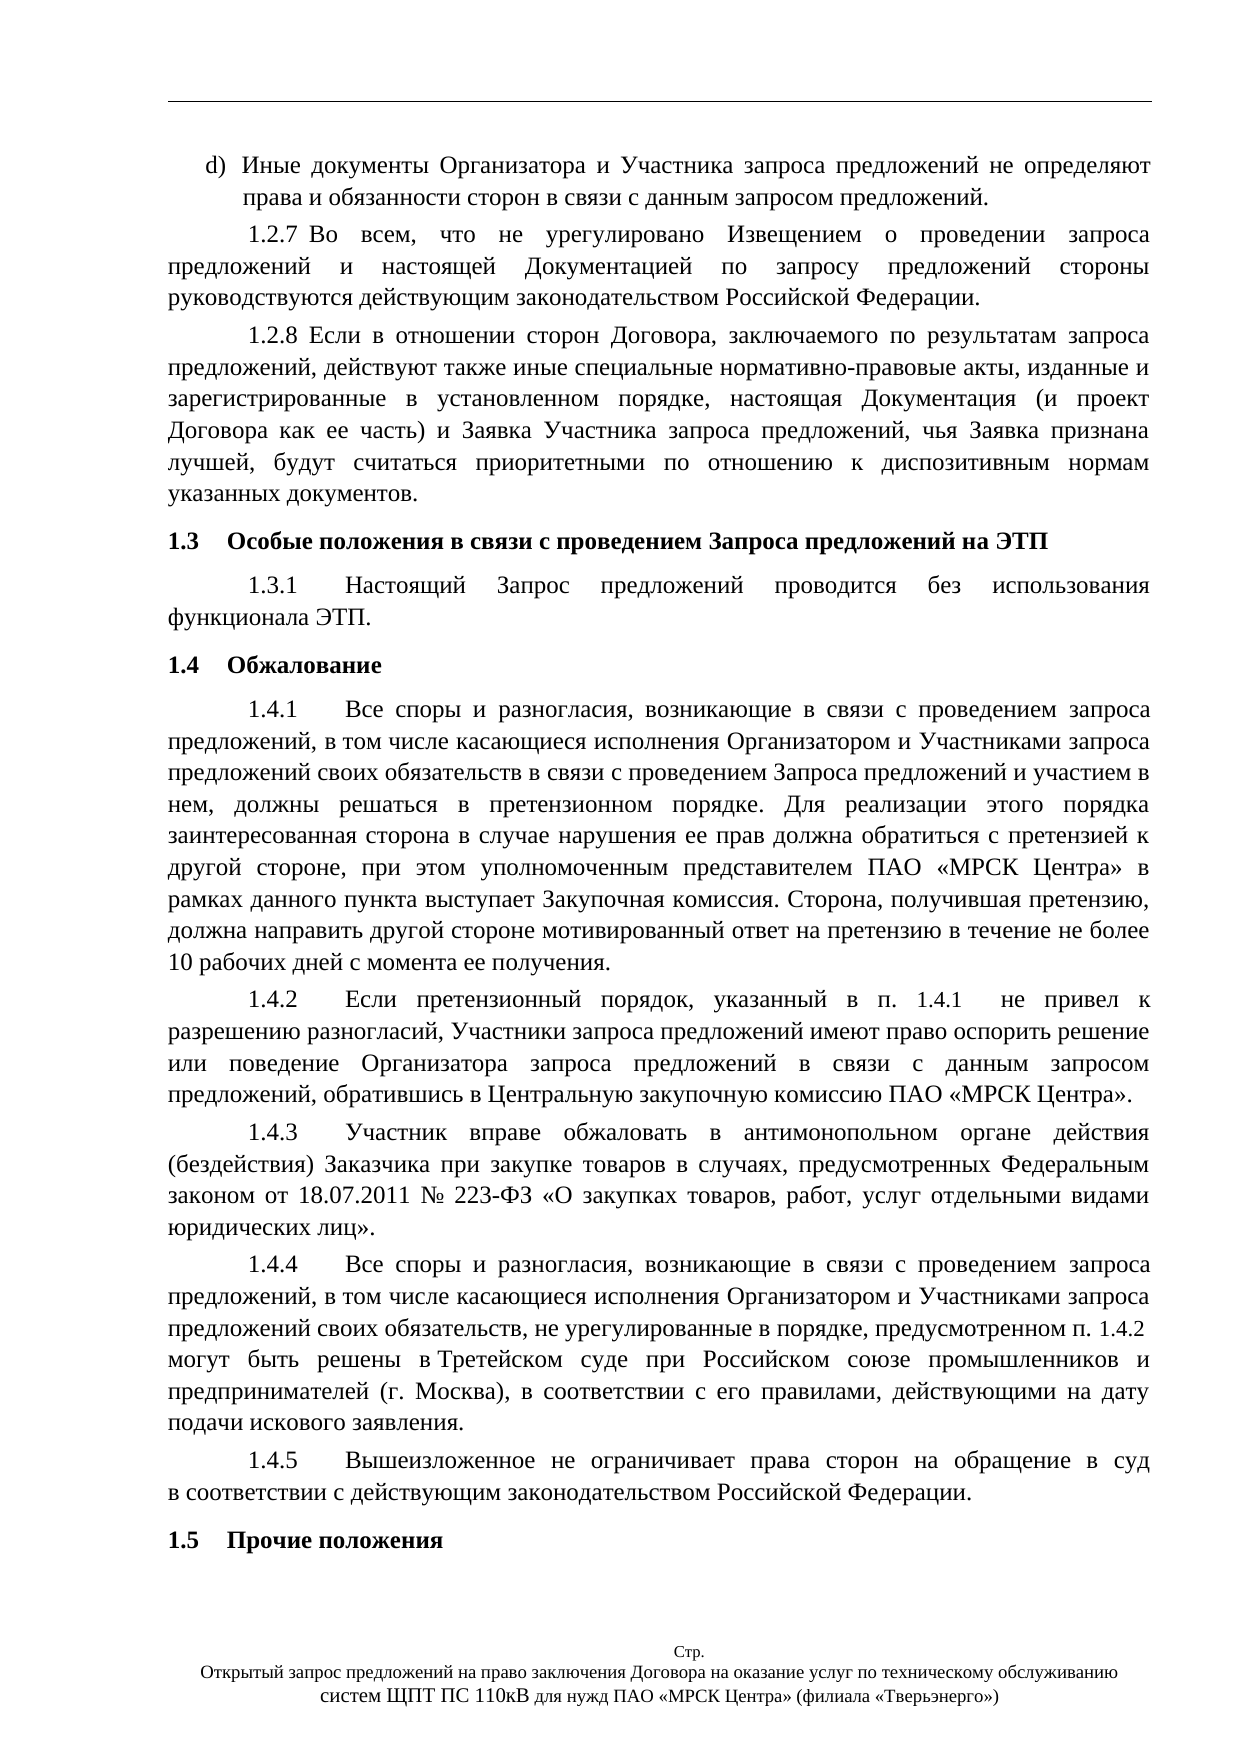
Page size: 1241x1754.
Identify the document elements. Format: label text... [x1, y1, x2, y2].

subtitle Прочие положения [168, 1525, 1152, 1554]
list Вышеизложенное не ограничивает права сторон на обращение в суд в соответствии с действующим законодательством Российской Федерации. [168, 1445, 1150, 1506]
subtitle Особые положения в связи с проведением Запроса предложений на ЭТП [168, 526, 1152, 555]
list Во всем, что не урегулировано Извещением о проведении запроса предложений и настоящей Документацией по запросу предложений стороны руководствуются действующим законодательством Российской Федерации. [168, 219, 1150, 311]
subtitle Обжалование [168, 650, 1152, 679]
list Все споры и разногласия, возникающие в связи с проведением запроса предложений, в том числе касающиеся исполнения Организатором и Участниками запроса предложений своих обязательств в связи с проведением Запроса предложений и участием в нем, должны решаться в претензионном порядке. Для реализации этого порядка заинтересованная сторона в случае нарушения ее прав должна обратиться с претензией к другой стороне, при этом уполномоченным представителем ПАО «МРСК Центра» в рамках данного пункта выступает Закупочная комиссия. Сторона, получившая претензию, должна направить другой стороне мотивированный ответ на претензию в течение не более 10 рабочих дней с момента ее получения. [168, 694, 1150, 976]
list Участник вправе обжаловать в антимонопольном органе действия (бездействия) Заказчика при закупке товаров в случаях, предусмотренных Федеральным законом от 18.07.2011 № 223-ФЗ «О закупках товаров, работ, услуг отдельными видами юридических лиц». [168, 1117, 1150, 1241]
list Если претензионный порядок, указанный в п. 1.4.1 не привел к разрешению разногласий, Участники запроса предложений имеют право оспорить решение или поведение Организатора запроса предложений в связи с данным запросом предложений, обратившись в Центральную закупочную комиссию ПАО «МРСК Центра». [168, 984, 1150, 1108]
list Если в отношении сторон Договора, заключаемого по результатам запроса предложений, действуют также иные специальные нормативно-правовые акты, изданные и зарегистрированные в установленном порядке, настоящая Документация (и проект Договора как ее часть) и Заявка Участника запроса предложений, чья Заявка признана лучшей, будут считаться приоритетными по отношению к диспозитивным нормам указанных документов. [168, 320, 1150, 507]
list Иные документы Организатора и Участника запроса предложений не определяют права и обязанности сторон в связи с данным запросом предложений. [205, 150, 1152, 210]
list Настоящий Запрос предложений проводится без использования функционала ЭТП. [168, 570, 1150, 631]
list Все споры и разногласия, возникающие в связи с проведением запроса предложений, в том числе касающиеся исполнения Организатором и Участниками запроса предложений своих обязательств, не урегулированные в порядке, предусмотренном п. 1.4.2 могут быть решены в Третейском суде при Российском союзе промышленников и предпринимателей (г. Москва), в соответствии с его правилами, действующими на дату подачи искового заявления. [168, 1249, 1150, 1436]
